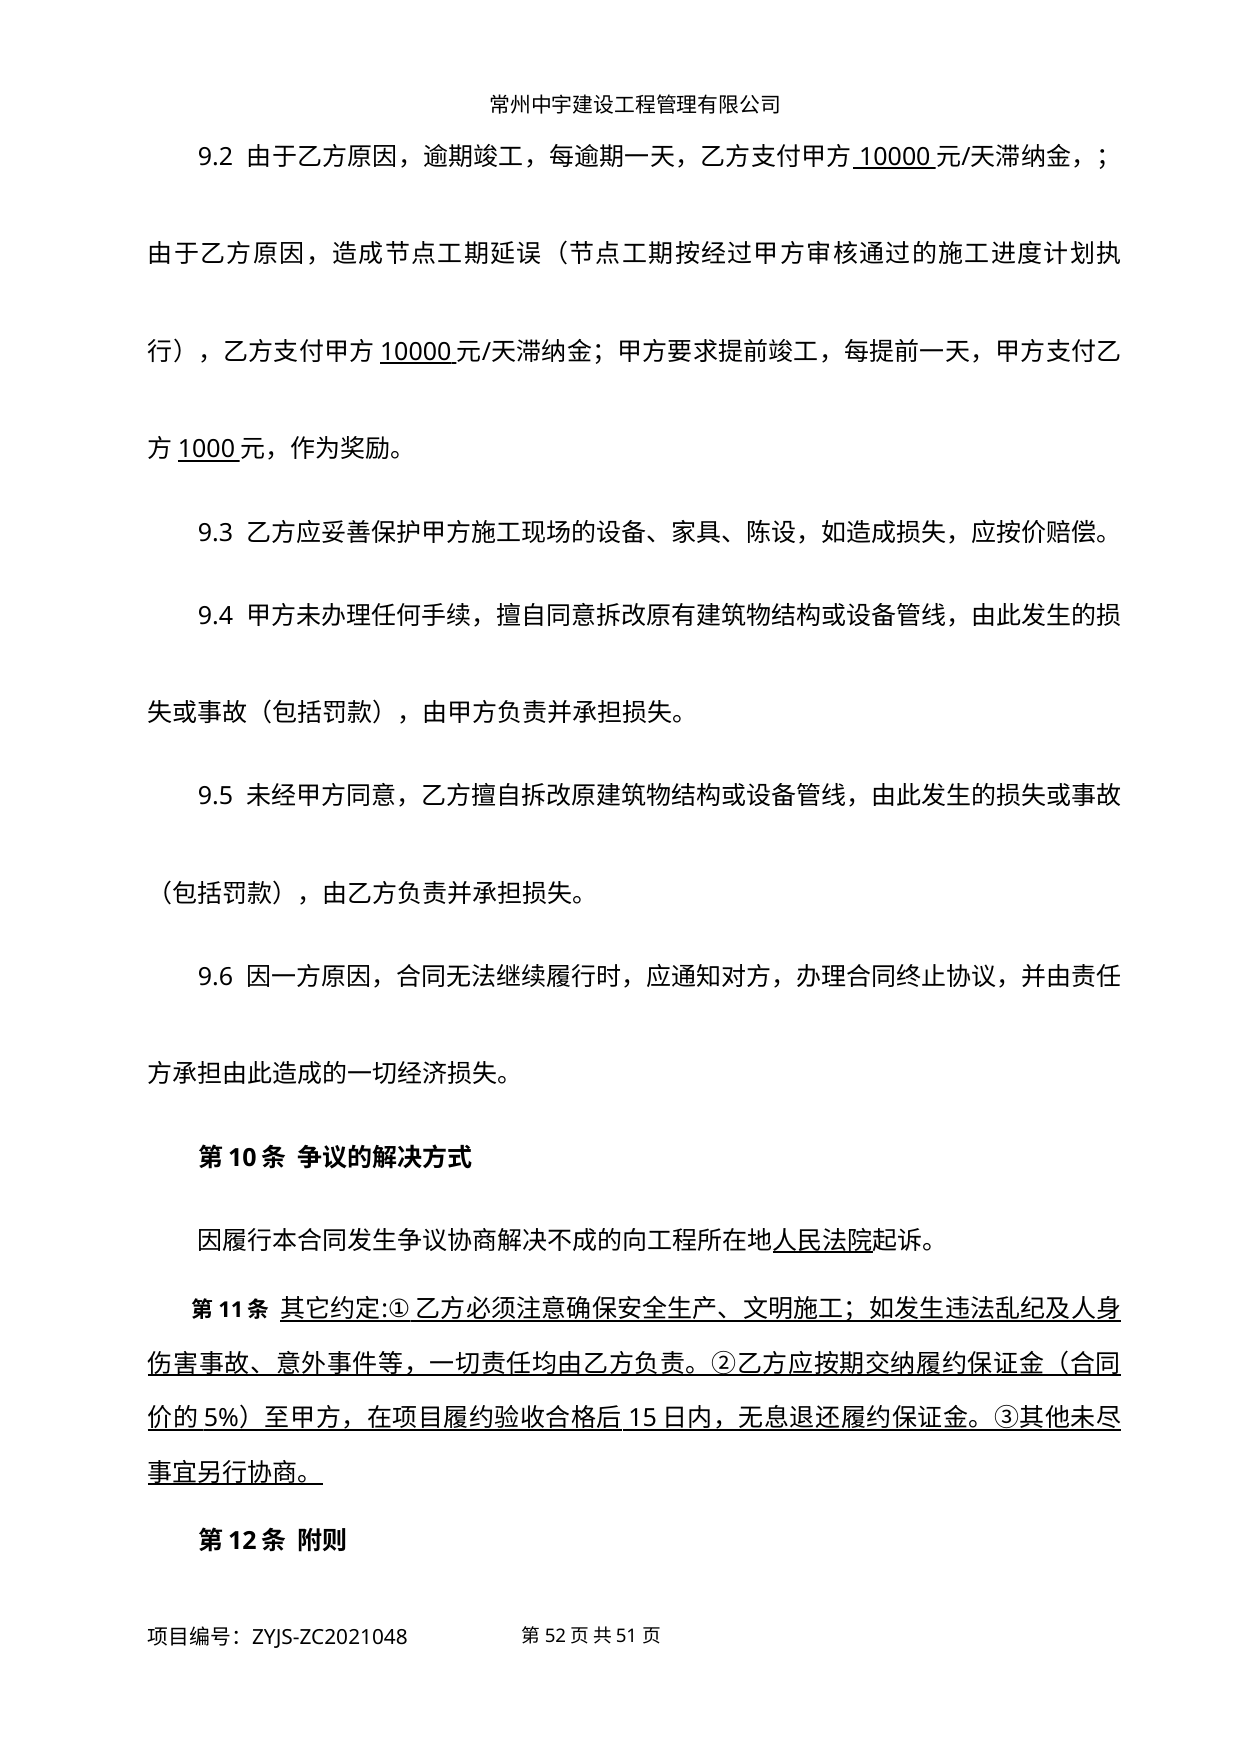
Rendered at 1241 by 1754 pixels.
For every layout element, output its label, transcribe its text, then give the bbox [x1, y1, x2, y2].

text 第11条 其它约定:①乙方必须注意确保安全生产、文明施工；如发生违法乱纪及人身伤害事故、意外事件等，一切责任均由乙方负责。②乙方应按期交纳履约保证金（合同价的5%）至甲方，在项目履约验收合格后15日内，无息退还履约保证金。③其他未尽事宜另行协商。 [148, 1289, 1122, 1488]
text 9.4 甲方未办理任何手续，擅自同意拆改原有建筑物结构或设备管线，由此发生的损失或事故（包括罚款），由甲方负责并承担损失。 [148, 581, 1122, 743]
text 9.3 乙方应妥善保护甲方施工现场的设备、家具、陈设，如造成损失，应按价赔偿。 [148, 498, 1122, 563]
text 9.2 由于乙方原因，逾期竣工，每逾期一天，乙方支付甲方 10000元/天滞纳金，；由于乙方原因，造成节点工期延误（节点工期按经过甲方审核通过的施工进度计划执行），乙方支付甲方10000元/天滞纳金；甲方要求提前竣工，每提前一天，甲方支付乙方1000元，作为奖励。 [148, 122, 1122, 479]
text 因履行本合同发生争议协商解决不成的向工程所在地人民法院起诉。 [148, 1206, 1122, 1271]
text 第10条 争议的解决方式 [148, 1123, 1122, 1188]
text 9.5 未经甲方同意，乙方擅自拆改原建筑物结构或设备管线，由此发生的损失或事故（包括罚款），由乙方负责并承担损失。 [148, 761, 1122, 924]
text 第12条 附则 [148, 1506, 1122, 1571]
text 9.6 因一方原因，合同无法继续履行时，应通知对方，办理合同终止协议，并由责任方承担由此造成的一切经济损失。 [148, 942, 1122, 1104]
